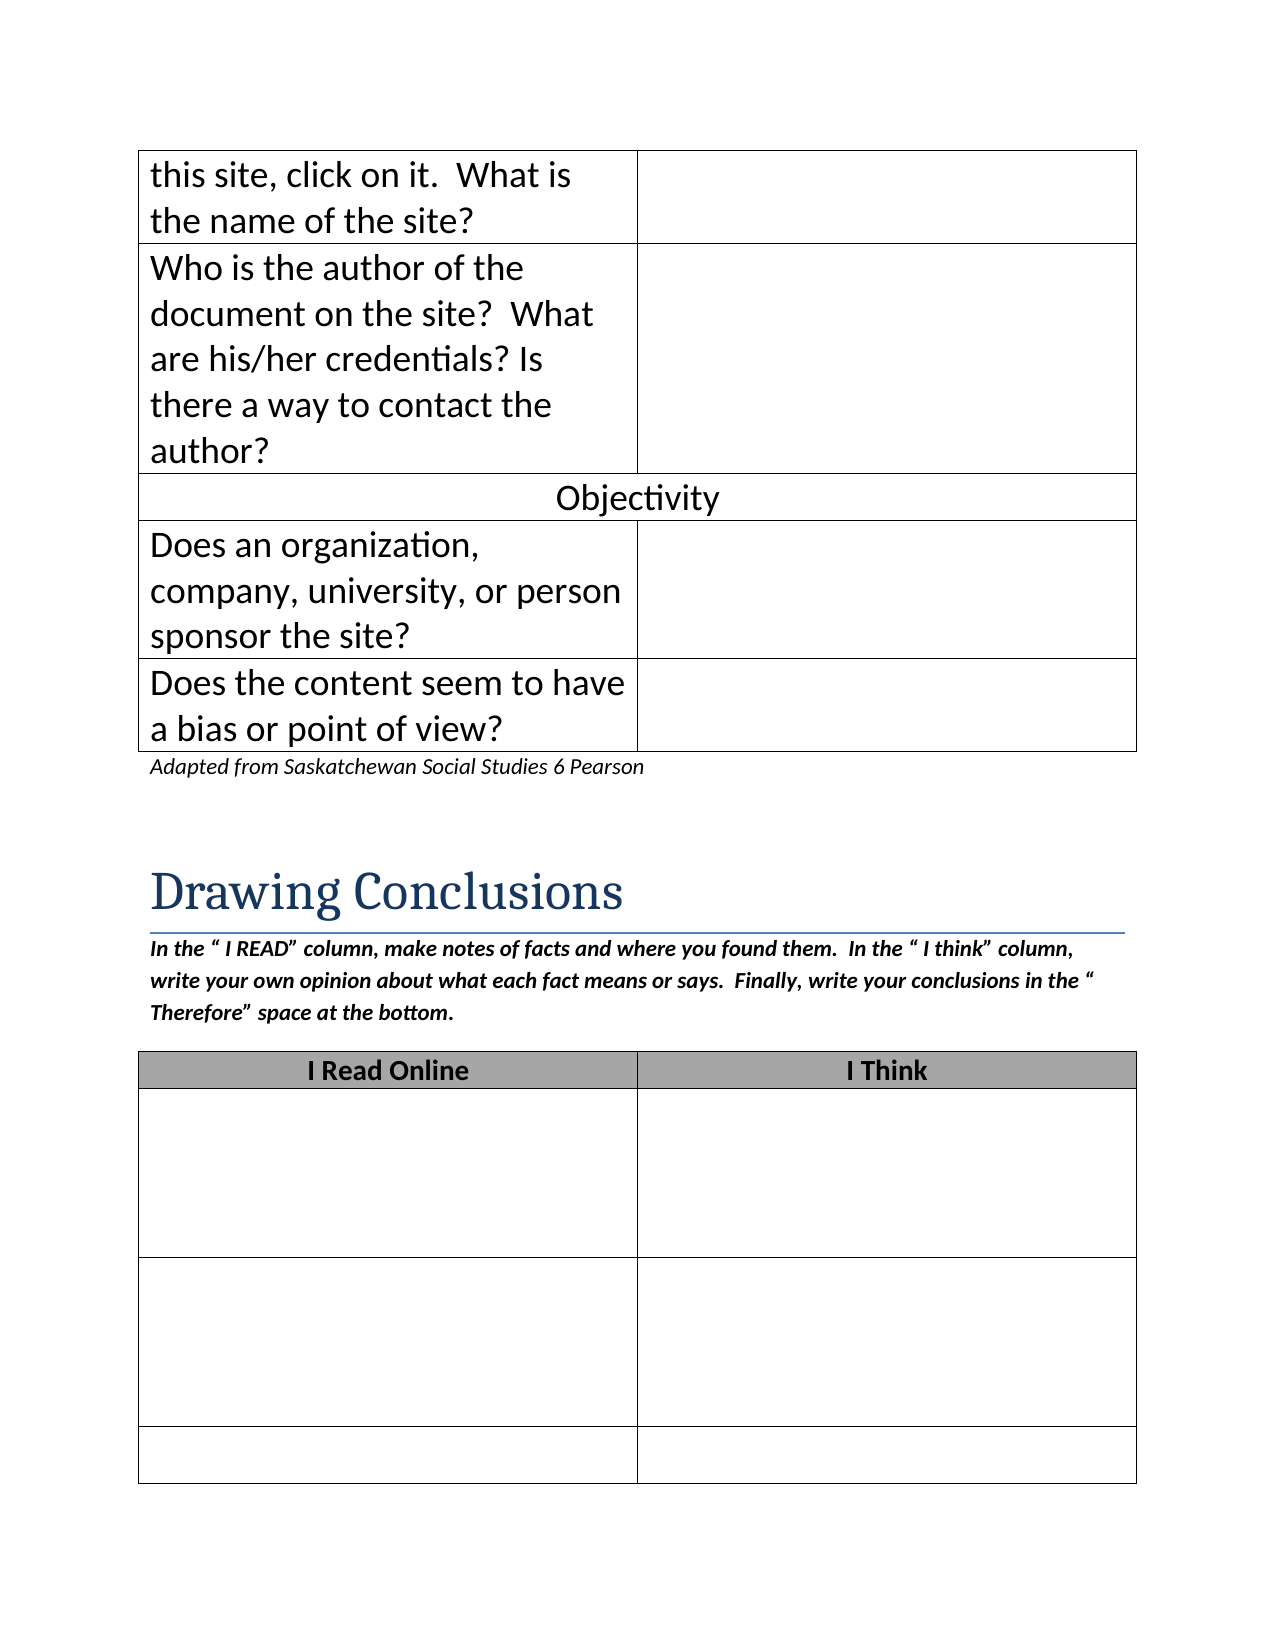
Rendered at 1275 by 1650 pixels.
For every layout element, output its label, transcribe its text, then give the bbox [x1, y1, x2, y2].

table_cell Does an organization, company, university, or person sponsor the site? [139, 521, 637, 658]
table_cell [638, 521, 1136, 658]
table_cell Who is the author of the document on the site? What are his/her credentials? Is there a way to contact the author? [139, 244, 637, 473]
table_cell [139, 151, 637, 243]
text Drawing Conclusions [150, 861, 1125, 932]
table_cell [638, 659, 1136, 751]
table_header I Think [638, 1052, 1136, 1088]
table_cell [638, 244, 1136, 473]
table_cell [638, 1427, 1136, 1483]
text In the “ I READ” column, make notes of facts and where you found them. In the “ I think” column, write your own opinion about what each fact means or says. Finally, write your conclusions in the “ Therefore” space at the bottom. [150, 934, 1125, 1026]
table_cell [139, 1427, 637, 1483]
table_cell Does the content seem to have a bias or point of view? [139, 659, 637, 751]
table_cell [638, 1089, 1136, 1257]
table_cell [638, 1258, 1136, 1426]
text Adapted from Saskatchewan Social Studies 6 Pearson [150, 752, 1125, 780]
table_cell [139, 1089, 637, 1257]
table_header I Read Online [139, 1052, 637, 1088]
table_cell Objectivity [139, 474, 1136, 520]
table_cell [139, 1258, 637, 1426]
table_cell [638, 151, 1136, 243]
